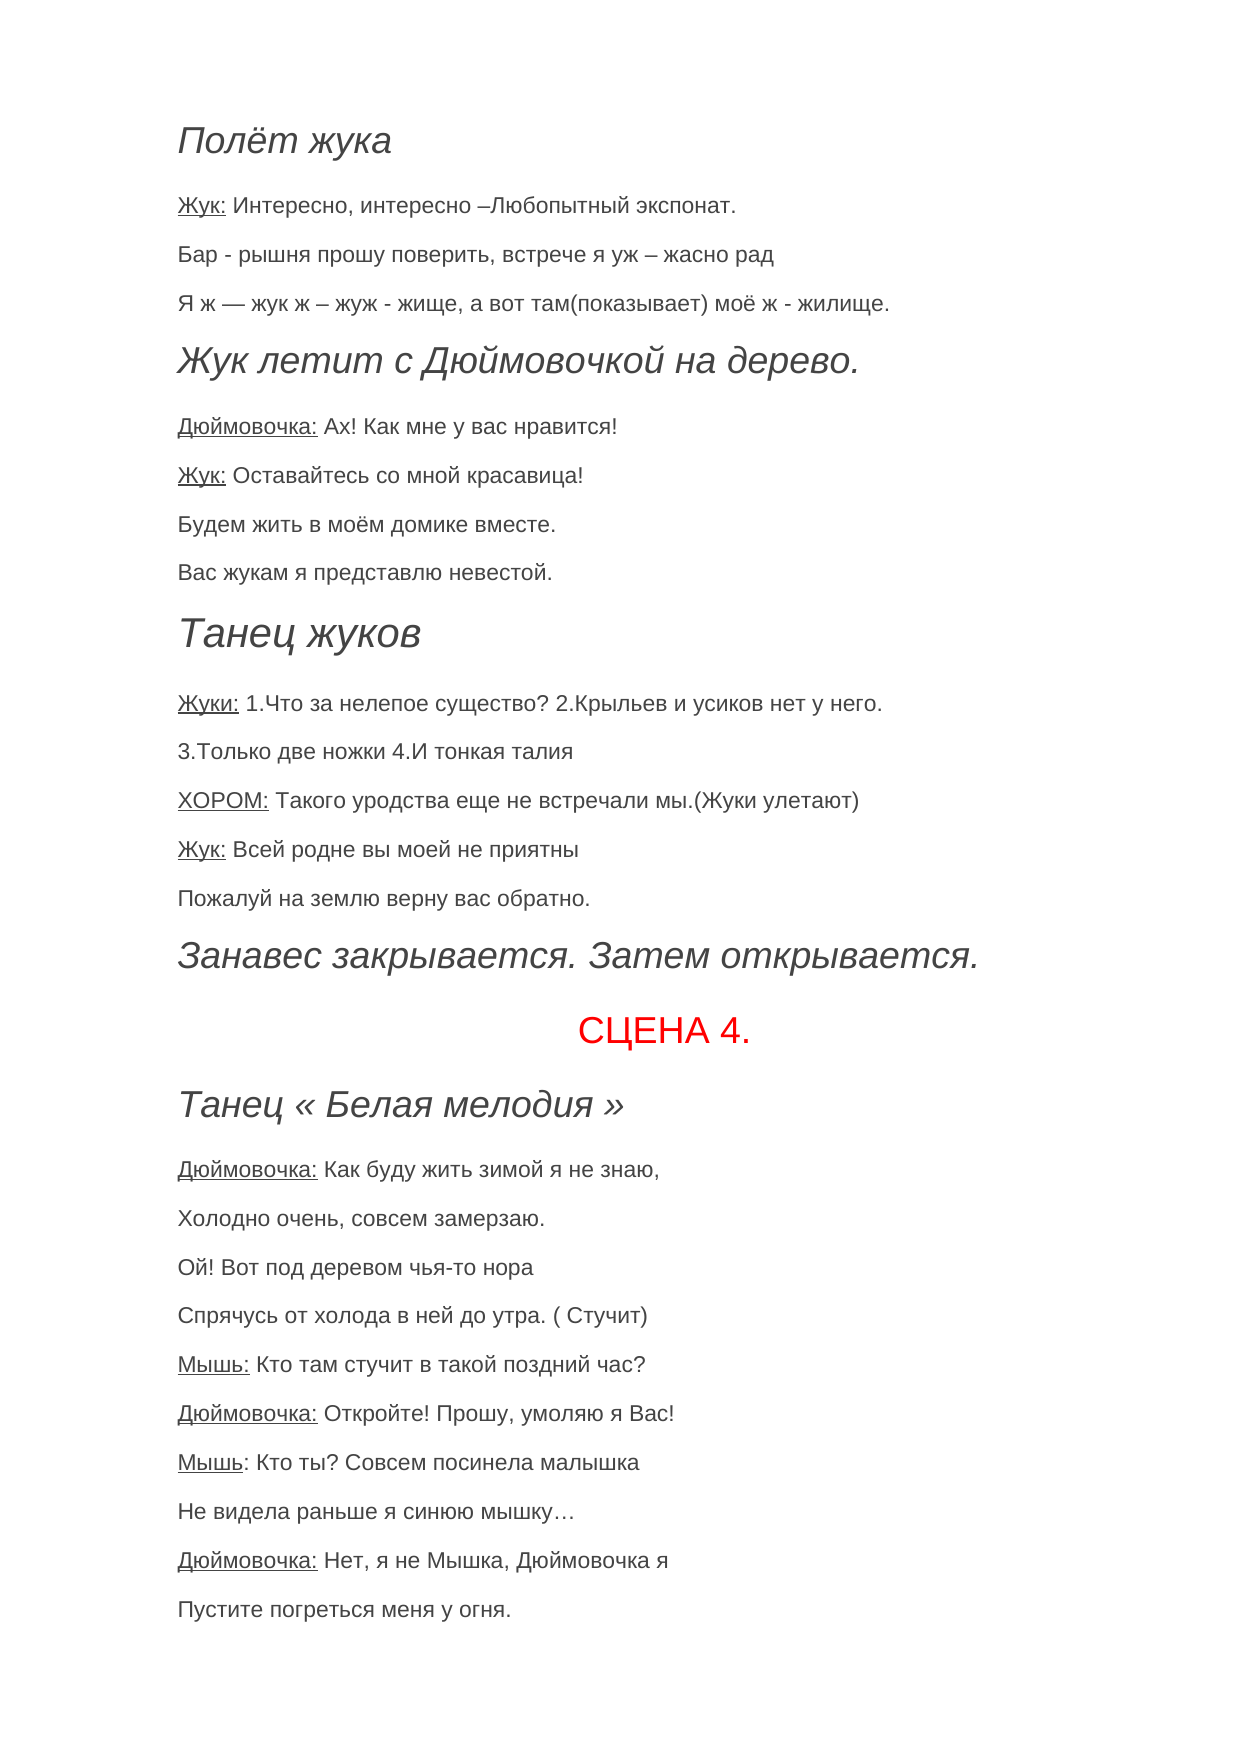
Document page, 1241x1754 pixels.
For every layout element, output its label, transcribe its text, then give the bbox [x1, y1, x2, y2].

text Жук: Оставайтесь со мной красавица! [177, 462, 1152, 488]
text Холодно очень, совсем замерзаю. [177, 1205, 1152, 1231]
text Не видела раньше я синюю мышку… [177, 1498, 1152, 1524]
text Жук: Интересно, интересно –Любопытный экспонат. [177, 192, 1152, 218]
text Занавес закрывается. Затем открывается. [177, 934, 1152, 977]
text СЦЕНА 4. [177, 1008, 1152, 1051]
text Спрячусь от холода в ней до утра. ( Стучит) [177, 1302, 1152, 1329]
text Бар - рышня прошу поверить, встрече я уж – жасно рад [177, 241, 1152, 267]
text Дюймовочка: Как буду жить зимой я не знаю, [177, 1156, 1152, 1182]
text Ой! Вот под деревом чья-то нора [177, 1254, 1152, 1280]
text Я ж — жук ж – жуж - жище, а вот там(показывает) моё ж - жилище. [177, 290, 1152, 316]
text Жук: Всей родне вы моей не приятны [177, 836, 1152, 862]
text Дюймовочка: Нет, я не Мышка, Дюймовочка я [177, 1547, 1152, 1573]
text Дюймовочка: Ах! Как мне у вас нравится! [177, 413, 1152, 439]
text Полёт жука [177, 118, 1152, 161]
text Мышь: Кто там стучит в такой поздний час? [177, 1351, 1152, 1378]
text Жук летит с Дюймовочкой на дерево. [177, 339, 1152, 382]
text Мышь: Кто ты? Совсем посинела малышка [177, 1449, 1152, 1475]
text Танец жуков [177, 608, 1152, 656]
text Пустите погреться меня у огня. [177, 1596, 1152, 1622]
text Вас жукам я представлю невестой. [177, 559, 1152, 586]
text ХОРОМ: Такого уродства еще не встречали мы.(Жуки улетают) [177, 787, 1152, 813]
text Пожалуй на землю верну вас обратно. [177, 885, 1152, 911]
text Дюймовочка: Откройте! Прошу, умоляю я Вас! [177, 1400, 1152, 1427]
text Танец « Белая мелодия » [177, 1082, 1152, 1125]
text Будем жить в моём домике вместе. [177, 511, 1152, 537]
text 3.Только две ножки 4.И тонкая талия [177, 738, 1152, 765]
text Жуки: 1.Что за нелепое существо? 2.Крыльев и усиков нет у него. [177, 689, 1152, 716]
